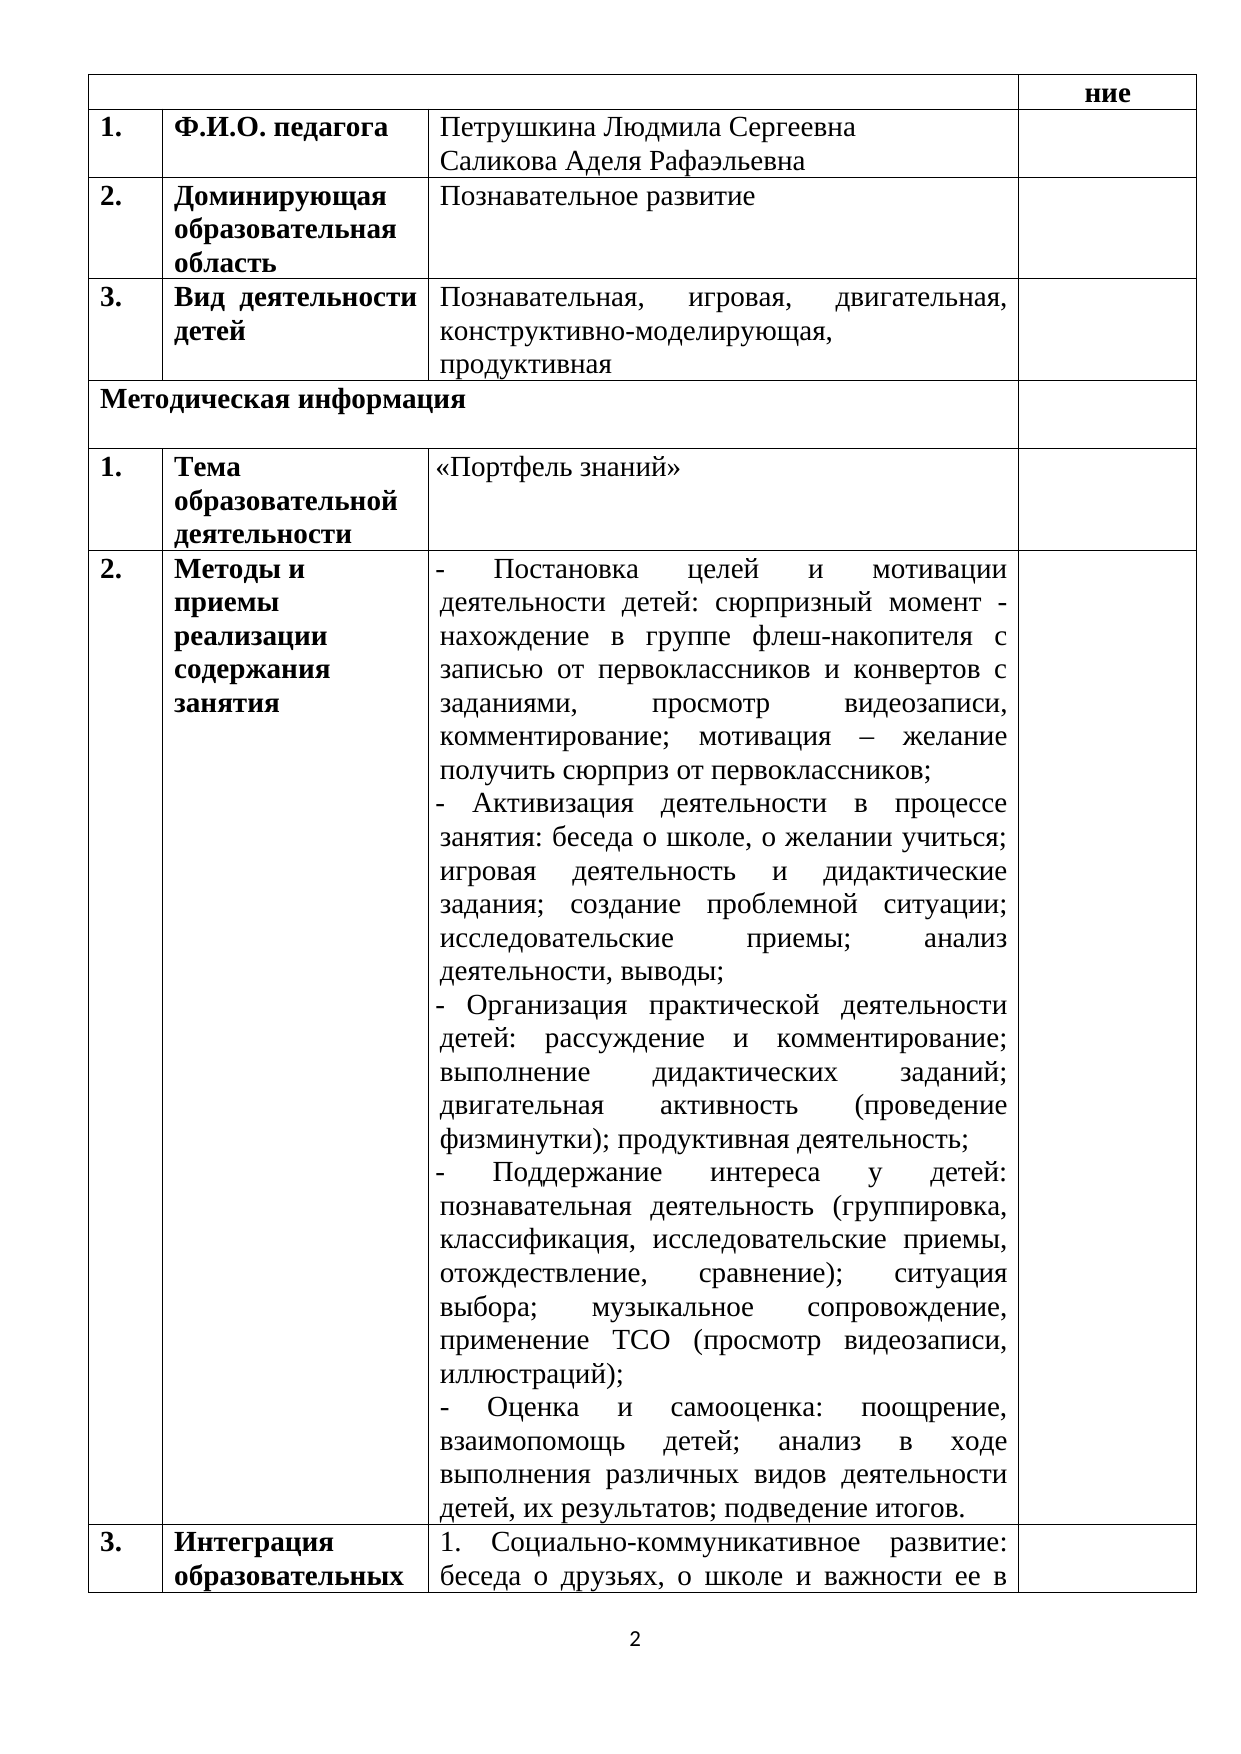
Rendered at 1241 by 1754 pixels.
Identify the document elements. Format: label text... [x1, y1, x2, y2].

table_cell [1019, 551, 1196, 1523]
table_cell «Портфель знаний» [429, 449, 1018, 550]
table_cell [1019, 178, 1196, 278]
table_cell Познавательная, игровая, двигательная, конструктивно-моделирующая, продуктивная [429, 279, 1018, 380]
table_cell Доминирующая образовательная область [163, 178, 428, 278]
table_cell 2. [89, 178, 162, 278]
table_cell Ф.И.О. педагога [163, 110, 428, 177]
table_cell 1. [89, 110, 162, 177]
table_cell Методы и приемы реализации содержания занятия [163, 551, 428, 1523]
table_cell - Постановка целей и мотивации деятельности детей: сюрпризный момент - нахождение в группе флеш-накопителя с записью от первоклассников и конвертов с заданиями, просмотр видеозаписи, комментирование; мотивация – желание получить сюрприз от первоклассников; - Активизация деятельности в процессе занятия: беседа о школе, о желании учиться; игровая деятельность и дидактические задания; создание проблемной ситуации; исследовательские приемы; анализ деятельности, выводы; - Организация практической деятельности детей: рассуждение и комментирование; выполнение дидактических заданий; двигательная активность (проведение физминутки); продуктивная деятельность; - Поддержание интереса у детей: познавательная деятельность (группировка, классификация, исследовательские приемы, отождествление, сравнение); ситуация выбора; музыкальное сопровождение, применение ТСО (просмотр видеозаписи, иллюстраций); - Оценка и самооценка: поощрение, взаимопомощь детей; анализ в ходе выполнения различных видов деятельности детей, их результатов; подведение итогов. [429, 551, 1018, 1523]
table_cell Тема образовательной деятельности [163, 449, 428, 550]
table_cell 3. [89, 279, 162, 380]
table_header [89, 75, 1018, 108]
table_cell [1019, 381, 1196, 448]
table_cell [1019, 110, 1196, 177]
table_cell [163, 1525, 428, 1592]
table_header Примеча-ние [1019, 75, 1196, 108]
table_cell [1019, 1525, 1196, 1592]
table_cell Методическая информация [89, 381, 1018, 448]
table_cell 1. [89, 449, 162, 550]
table_cell Вид деятельности детей [163, 279, 428, 380]
table_cell [1019, 279, 1196, 380]
table_cell 3. [89, 1525, 162, 1592]
table_cell 2. [89, 551, 162, 1523]
table_cell [1019, 449, 1196, 550]
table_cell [429, 1525, 1018, 1592]
table_cell Познавательное развитие [429, 178, 1018, 278]
table_cell Петрушкина Людмила Сергеевна Саликова Аделя Рафаэльевна [429, 110, 1018, 177]
